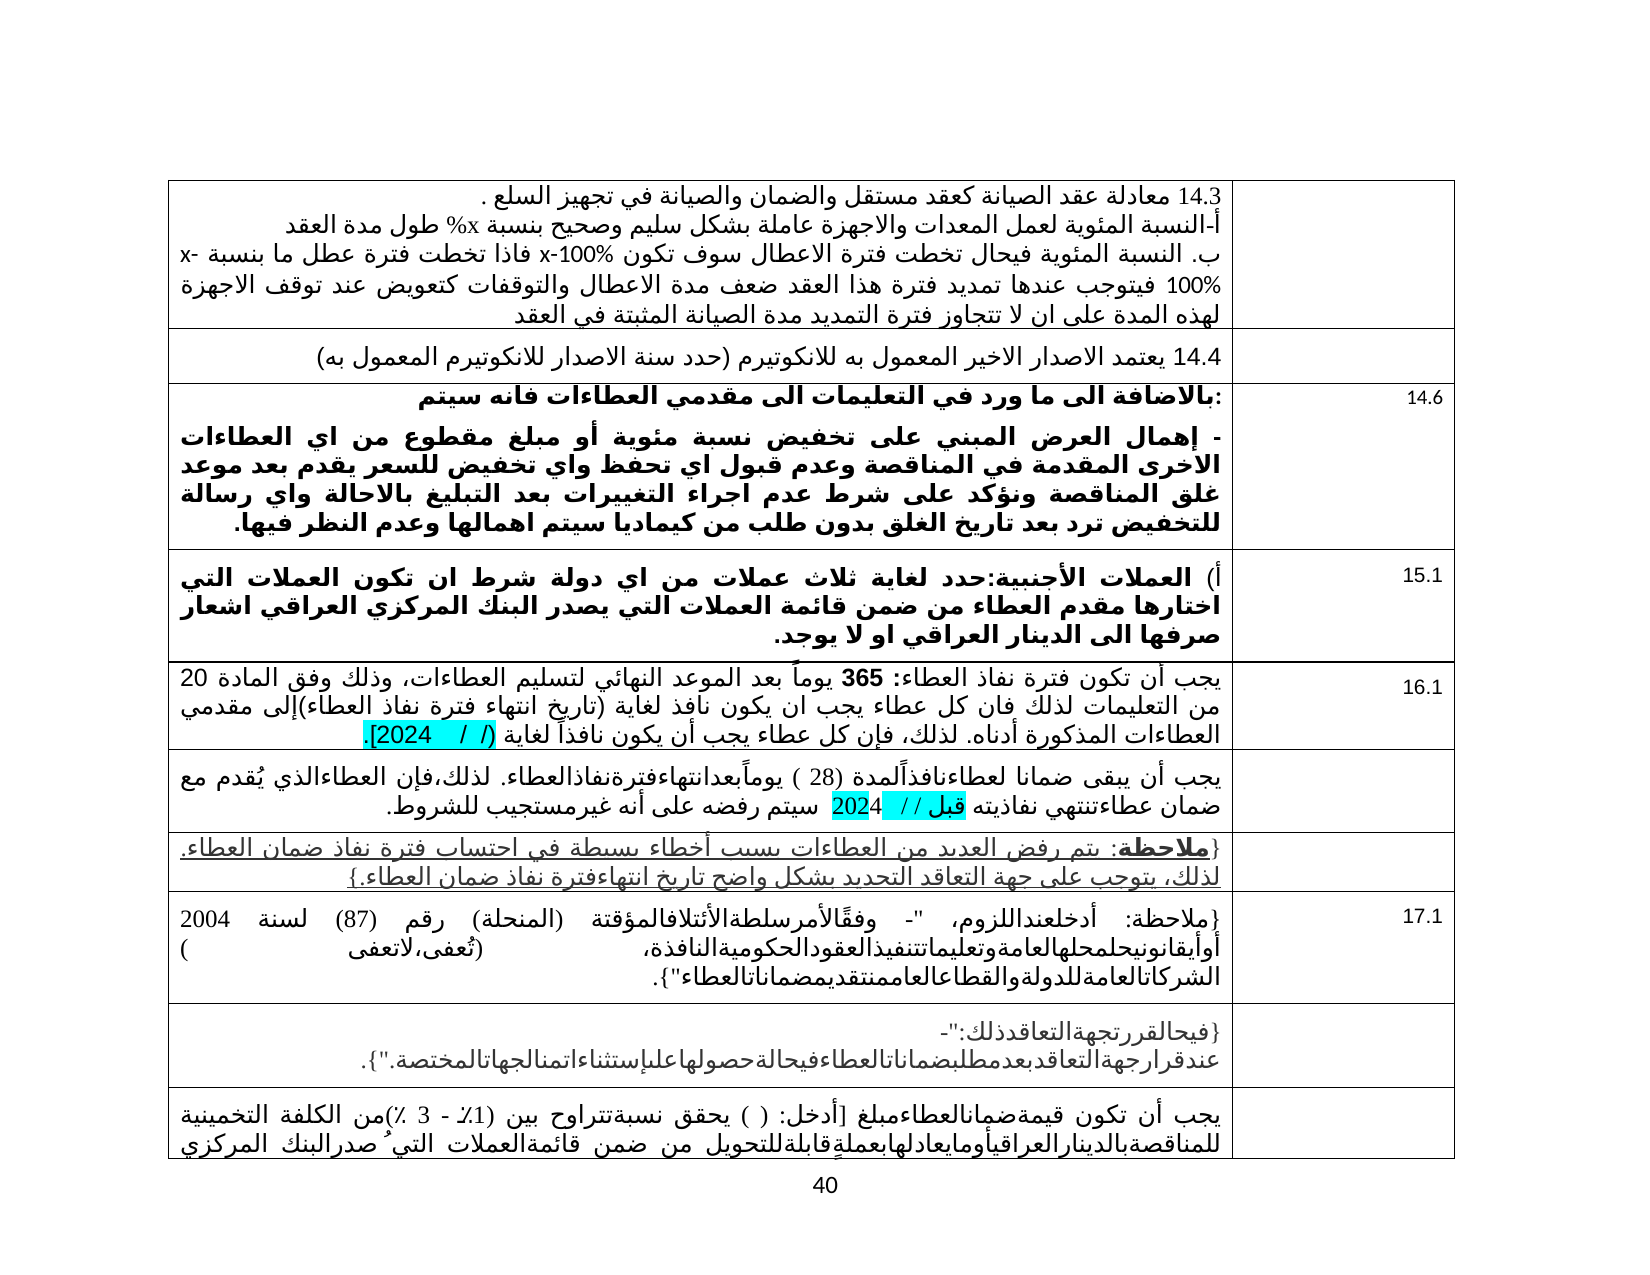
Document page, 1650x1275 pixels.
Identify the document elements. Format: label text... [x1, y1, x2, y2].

table_cell 17.1 [1233, 892, 1454, 1003]
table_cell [169, 1088, 1232, 1158]
table_cell [1233, 750, 1454, 832]
table_cell 14.4 يعتمد الاصدار الاخير المعمول به للانكوتيرم (حدد سنة الاصدار للانكوتيرم المعمول به) [169, 329, 1232, 383]
table_cell 14.6 [1233, 384, 1454, 549]
table_cell بالاضافة الى ما ورد في التعليمات الى مقدمي العطاءات فانه سيتم: - إهمال العرض المبني على تخفيض نسبة مئوية أو مبلغ مقطوع من اي العطاءات الاخرى المقدمة في المناقصة وعدم قبول اي تحفظ واي تخفيض للسعر يقدم بعد موعد غلق المناقصة ونؤكد على شرط عدم اجراء التغييرات بعد التبليغ بالاحالة واي رسالة للتخفيض ترد بعد تاريخ الغلق بدون طلب من كيماديا سيتم اهمالها وعدم النظر فيها. [169, 384, 1232, 549]
table_cell يجب أن تكون فترة نفاذ العطاء: 365 يوماً بعد الموعد النهائي لتسليم العطاءات، وذلك وفق المادة 20 من التعليمات لذلك فان كل عطاء يجب ان يكون نافذ لغاية (تاريخ انتهاء فترة نفاذ العطاء)إلى مقدمي العطاءات المذكورة أدناه. لذلك، فإن كل عطاء يجب أن يكون نافذاً لغاية (/ / 2024]. [169, 663, 1232, 749]
table_cell [1233, 1088, 1454, 1158]
table_cell {ملاحظة: يتم رفض العديد من العطاءات بسبب أخطاء بسيطة في احتساب فترة نفاذ ضمان العطاء. لذلك، يتوجب على جهة التعاقد التحديد بشكل واضح تاريخ انتهاءفترة نفاذ ضمان العطاء.} [169, 833, 1232, 891]
table_cell 15.1 [1233, 550, 1454, 661]
table_cell {فيحالقررتجهةالتعاقدذلك:"- عندقرارجهةالتعاقدبعدمطلبضماناتالعطاءفيحالةحصولهاعلىإستثناءاتمنالجهاتالمختصة."}. [169, 1004, 1232, 1087]
table_cell [1233, 1004, 1454, 1087]
table_cell 14.3 معادلة عقد الصيانة كعقد مستقل والضمان والصيانة في تجهيز السلع . أ-النسبة المئوية لعمل المعدات والاجهزة عاملة بشكل سليم وصحيح بنسبة x% طول مدة العقد ب. النسبة المئوية فيحال تخطت فترة الاعطال سوف تكون x-100% فاذا تخطت فترة عطل ما بنسبة x-100% فيتوجب عندها تمديد فترة هذا العقد ضعف مدة الاعطال والتوقفات كتعويض عند توقف الاجهزة لهذه المدة على ان لا تتجاوز فترة التمديد مدة الصيانة المثبتة في العقد [169, 181, 1232, 328]
table_cell {ملاحظة: أدخلعنداللزوم، "- وفقًالأمرسلطةالأئتلافالمؤقتة (المنحلة) رقم (87) لسنة 2004 أوأيقانونيحلمحلهالعامةوتعليماتتنفيذالعقودالحكوميةالنافذة، (تُعفى،لاتعفى ) الشركاتالعامةللدولةوالقطاعالعاممنتقديمضماناتالعطاء"}. [169, 892, 1232, 1003]
table_cell يجب أن يبقى ضمانا لعطاءنافذاًلمدة (28 ) يوماًبعدانتهاءفترةنفاذالعطاء. لذلك،فإن العطاءالذي يُقدم مع ضمان عطاءتنتهي نفاذيته قبل / / 2024 سيتم رفضه على أنه غيرمستجيب للشروط. [169, 750, 1232, 832]
table_cell [1233, 329, 1454, 383]
table_cell [1233, 833, 1454, 891]
table_cell [1233, 181, 1454, 328]
table_cell أ) العملات الأجنبية:حدد لغاية ثلاث عملات من اي دولة شرط ان تكون العملات التي اختارها مقدم العطاء من ضمن قائمة العملات التي يصدر البنك المركزي العراقي اشعار صرفها الى الدينار العراقي او لا يوجد. [169, 550, 1232, 661]
table_cell 16.1 [1233, 663, 1454, 749]
